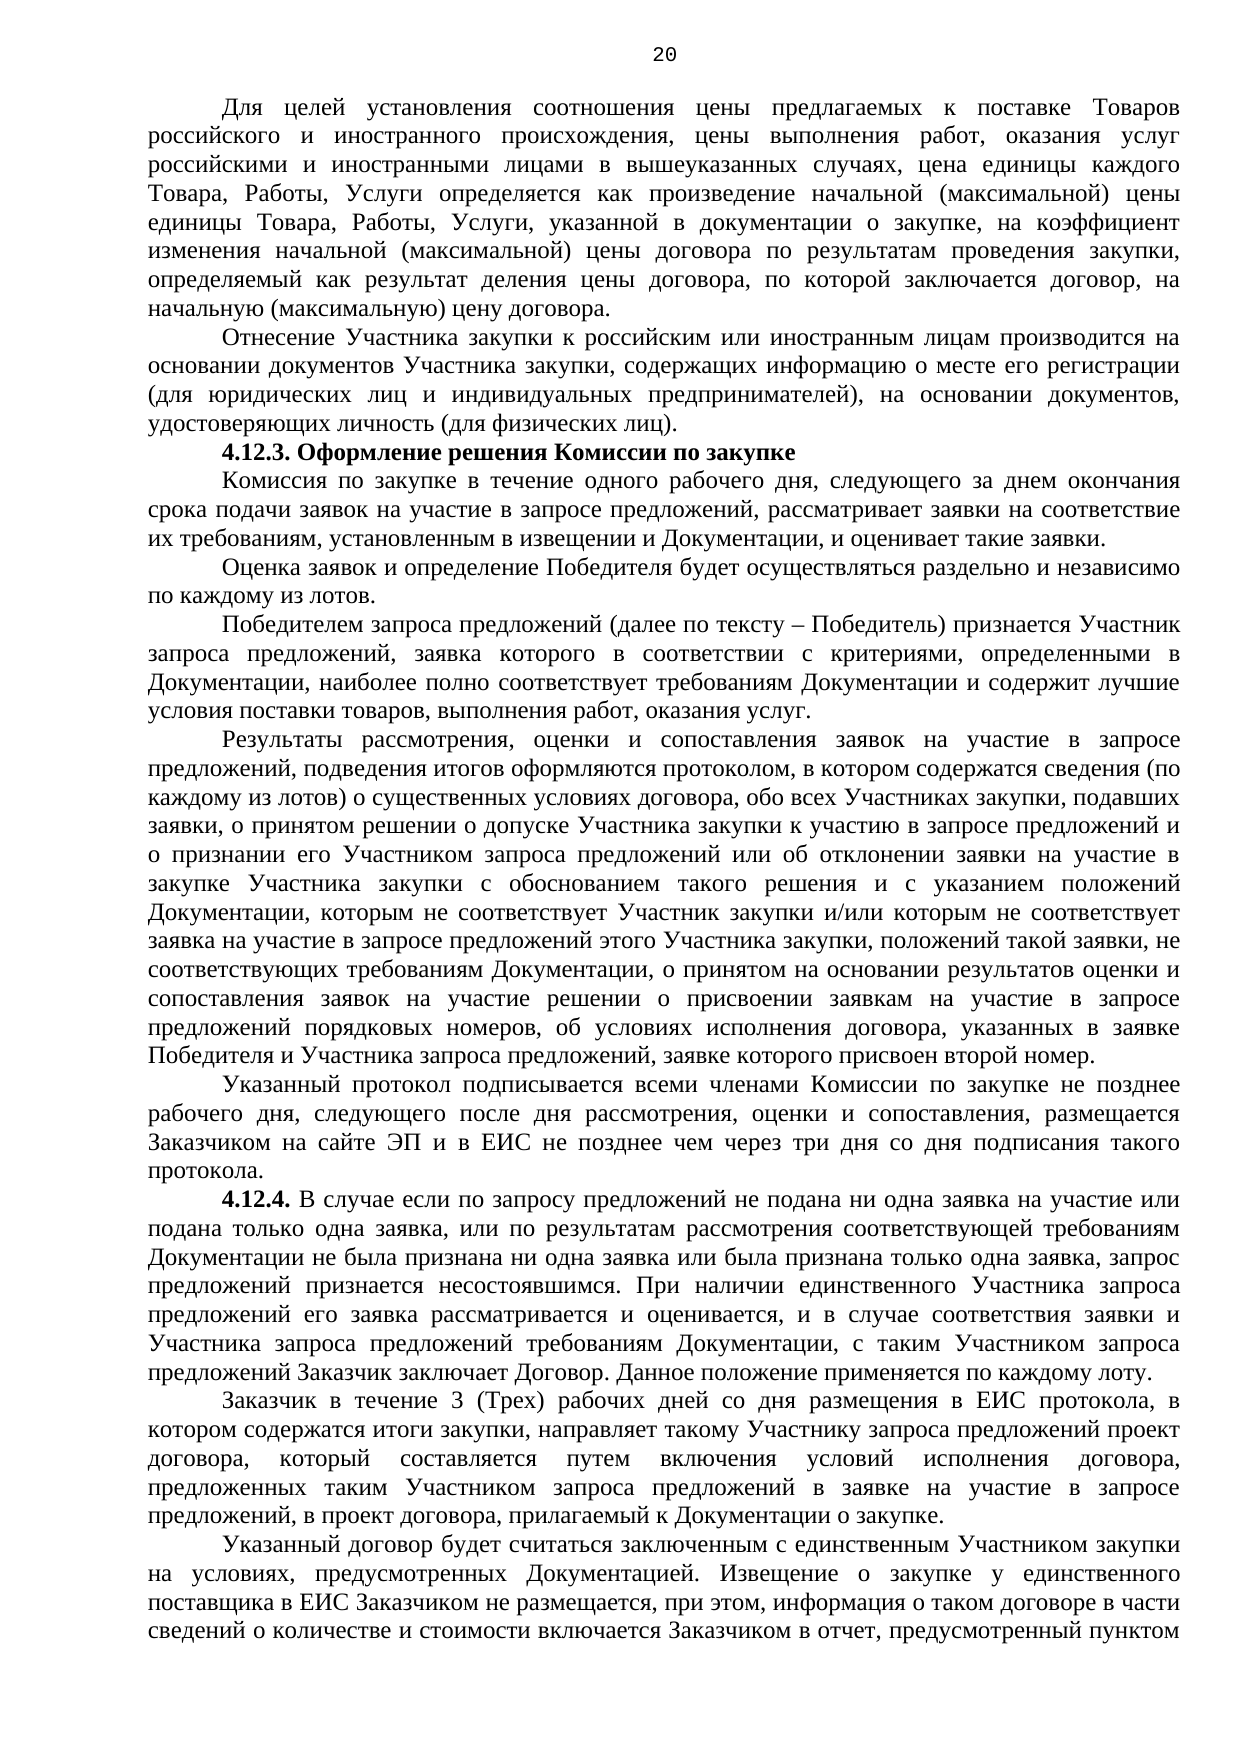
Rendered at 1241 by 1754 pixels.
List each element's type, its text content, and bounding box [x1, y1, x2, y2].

text Оценка заявок и определение Победителя будет осуществляться раздельно и независимо по каждому из лотов. [148, 552, 1181, 609]
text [148, 1529, 1181, 1644]
text Заказчик в течение 3 (Трех) рабочих дней со дня размещения в ЕИС протокола, в котором содержатся итоги закупки, направляет такому Участнику запроса предложений проект договора, который составляется путем включения условий исполнения договора, предложенных таким Участником запроса предложений в заявке на участие в запросе предложений, в проект договора, прилагаемый к Документации о закупке. [148, 1385, 1181, 1529]
text Отнесение Участника закупки к российским или иностранным лицам производится на основании документов Участника закупки, содержащих информацию о месте его регистрации (для юридических лиц и индивидуальных предпринимателей), на основании документов, удостоверяющих личность (для физических лиц). [148, 322, 1181, 437]
text Указанный протокол подписывается всеми членами Комиссии по закупке не позднее рабочего дня, следующего после дня рассмотрения, оценки и сопоставления, размещается Заказчиком на сайте ЭП и в ЕИС не позднее чем через три дня со дня подписания такого протокола. [148, 1069, 1181, 1184]
text Победителем запроса предложений (далее по тексту – Победитель) признается Участник запроса предложений, заявка которого в соответствии с критериями, определенными в Документации, наиболее полно соответствует требованиям Документации и содержит лучшие условия поставки товаров, выполнения работ, оказания услуг. [148, 609, 1181, 724]
text Комиссия по закупке в течение одного рабочего дня, следующего за днем окончания срока подачи заявок на участие в запросе предложений, рассматривает заявки на соответствие их требованиям, установленным в извещении и Документации, и оценивает такие заявки. [148, 465, 1181, 552]
text Результаты рассмотрения, оценки и сопоставления заявок на участие в запросе предложений, подведения итогов оформляются протоколом, в котором содержатся сведения (по каждому из лотов) о существенных условиях договора, обо всех Участниках закупки, подавших заявки, о принятом решении о допуске Участника закупки к участию в запросе предложений и о признании его Участником запроса предложений или об отклонении заявки на участие в закупке Участника закупки с обоснованием такого решения и с указанием положений Документации, которым не соответствует Участник закупки и/или которым не соответствует заявка на участие в запросе предложений этого Участника закупки, положений такой заявки, не соответствующих требованиям Документации, о принятом на основании результатов оценки и сопоставления заявок на участие решении о присвоении заявкам на участие в запросе предложений порядковых номеров, об условиях исполнения договора, указанных в заявке Победителя и Участника запроса предложений, заявке которого присвоен второй номер. [148, 724, 1181, 1069]
text 4.12.3. Оформление решения Комиссии по закупке [148, 437, 1181, 465]
text 4.12.4. В случае если по запросу предложений не подана ни одна заявка на участие или подана только одна заявка, или по результатам рассмотрения соответствующей требованиям Документации не была признана ни одна заявка или была признана только одна заявка, запрос предложений признается несостоявшимся. При наличии единственного Участника запроса предложений его заявка рассматривается и оценивается, и в случае соответствия заявки и Участника запроса предложений требованиям Документации, с таким Участником запроса предложений Заказчик заключает Договор. Данное положение применяется по каждому лоту. [148, 1184, 1181, 1385]
text Для целей установления соотношения цены предлагаемых к поставке Товаров российского и иностранного происхождения, цены выполнения работ, оказания услуг российскими и иностранными лицами в вышеуказанных случаях, цена единицы каждого Товара, Работы, Услуги определяется как произведение начальной (максимальной) цены единицы Товара, Работы, Услуги, указанной в документации о закупке, на коэффициент изменения начальной (максимальной) цены договора по результатам проведения закупки, определяемый как результат деления цены договора, по которой заключается договор, на начальную (максимальную) цену договора. [148, 92, 1181, 322]
